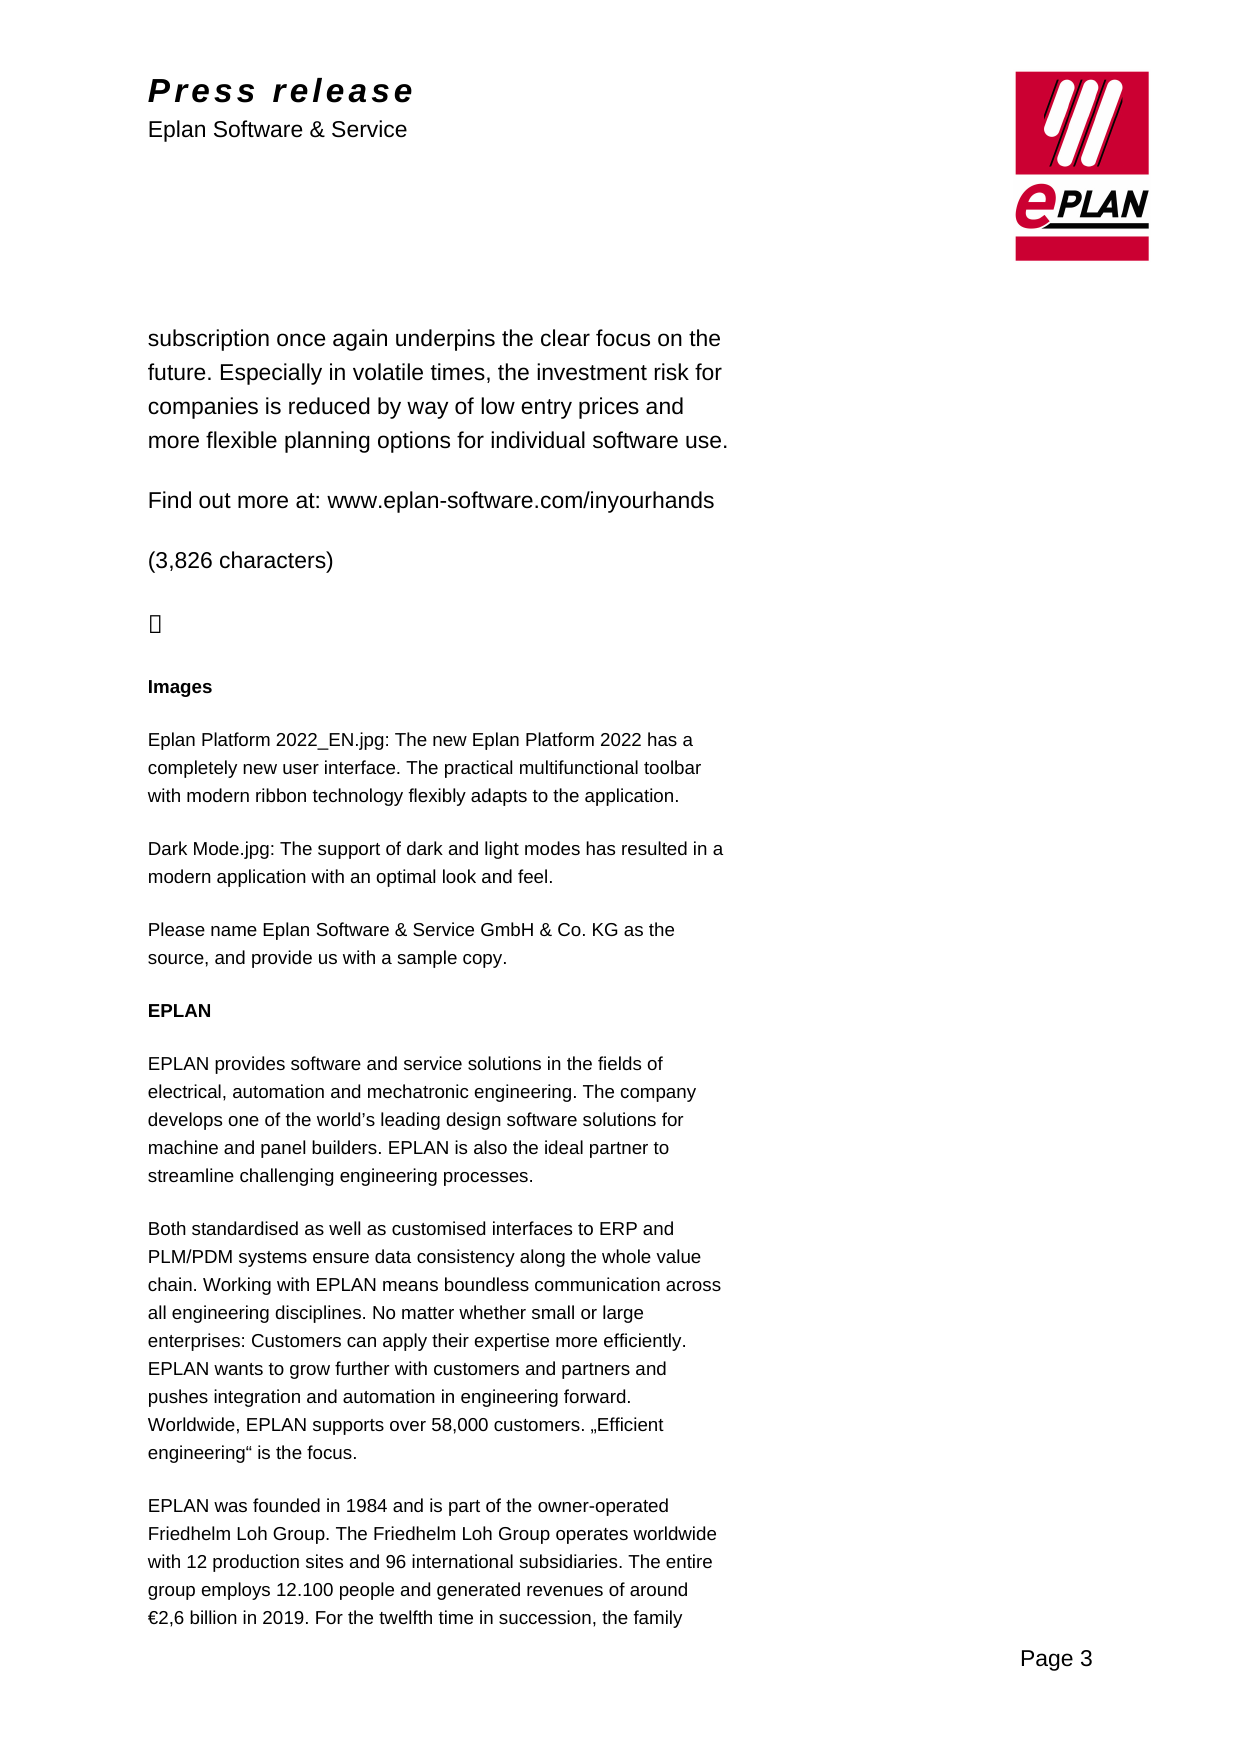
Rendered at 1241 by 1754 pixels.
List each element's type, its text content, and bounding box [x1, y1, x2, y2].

text Both standardised as well as customised interfaces to ERP and PLM/PDM systems ensure data consistency along the whole value chain. Working with EPLAN means boundless communication across all engineering disciplines. No matter whether small or large enterprises: Customers can apply their expertise more efficiently. EPLAN wants to grow further with customers and partners and pushes integration and automation in engineering forward. Worldwide, EPLAN supports over 58,000 customers. „Efficient engineering“ is the focus. [148, 1218, 729, 1463]
text  [148, 606, 729, 640]
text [148, 1495, 729, 1629]
text Find out more at: www.eplan-software.com/inyourhands [148, 487, 1092, 513]
text EPLAN provides software and service solutions in the fields of electrical, automation and mechatronic engineering. The company develops one of the world’s leading design software solutions for machine and panel builders. EPLAN is also the ideal partner to streamline challenging engineering processes. [148, 1053, 729, 1186]
text EPLAN [148, 1000, 729, 1021]
text (3,826 characters) [148, 547, 729, 573]
text Dark Mode.jpg: The support of dark and light modes has resulted in a modern application with an optimal look and feel. [148, 838, 729, 887]
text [148, 325, 729, 454]
text Images [148, 676, 729, 697]
text Please name Eplan Software & Service GmbH & Co. KG as the source, and provide us with a sample copy. [148, 919, 729, 968]
text Eplan Platform 2022_EN.jpg: The new Eplan Platform 2022 has a completely new user interface. The practical multifunctional toolbar with modern ribbon technology flexibly adapts to the application. [148, 728, 729, 806]
